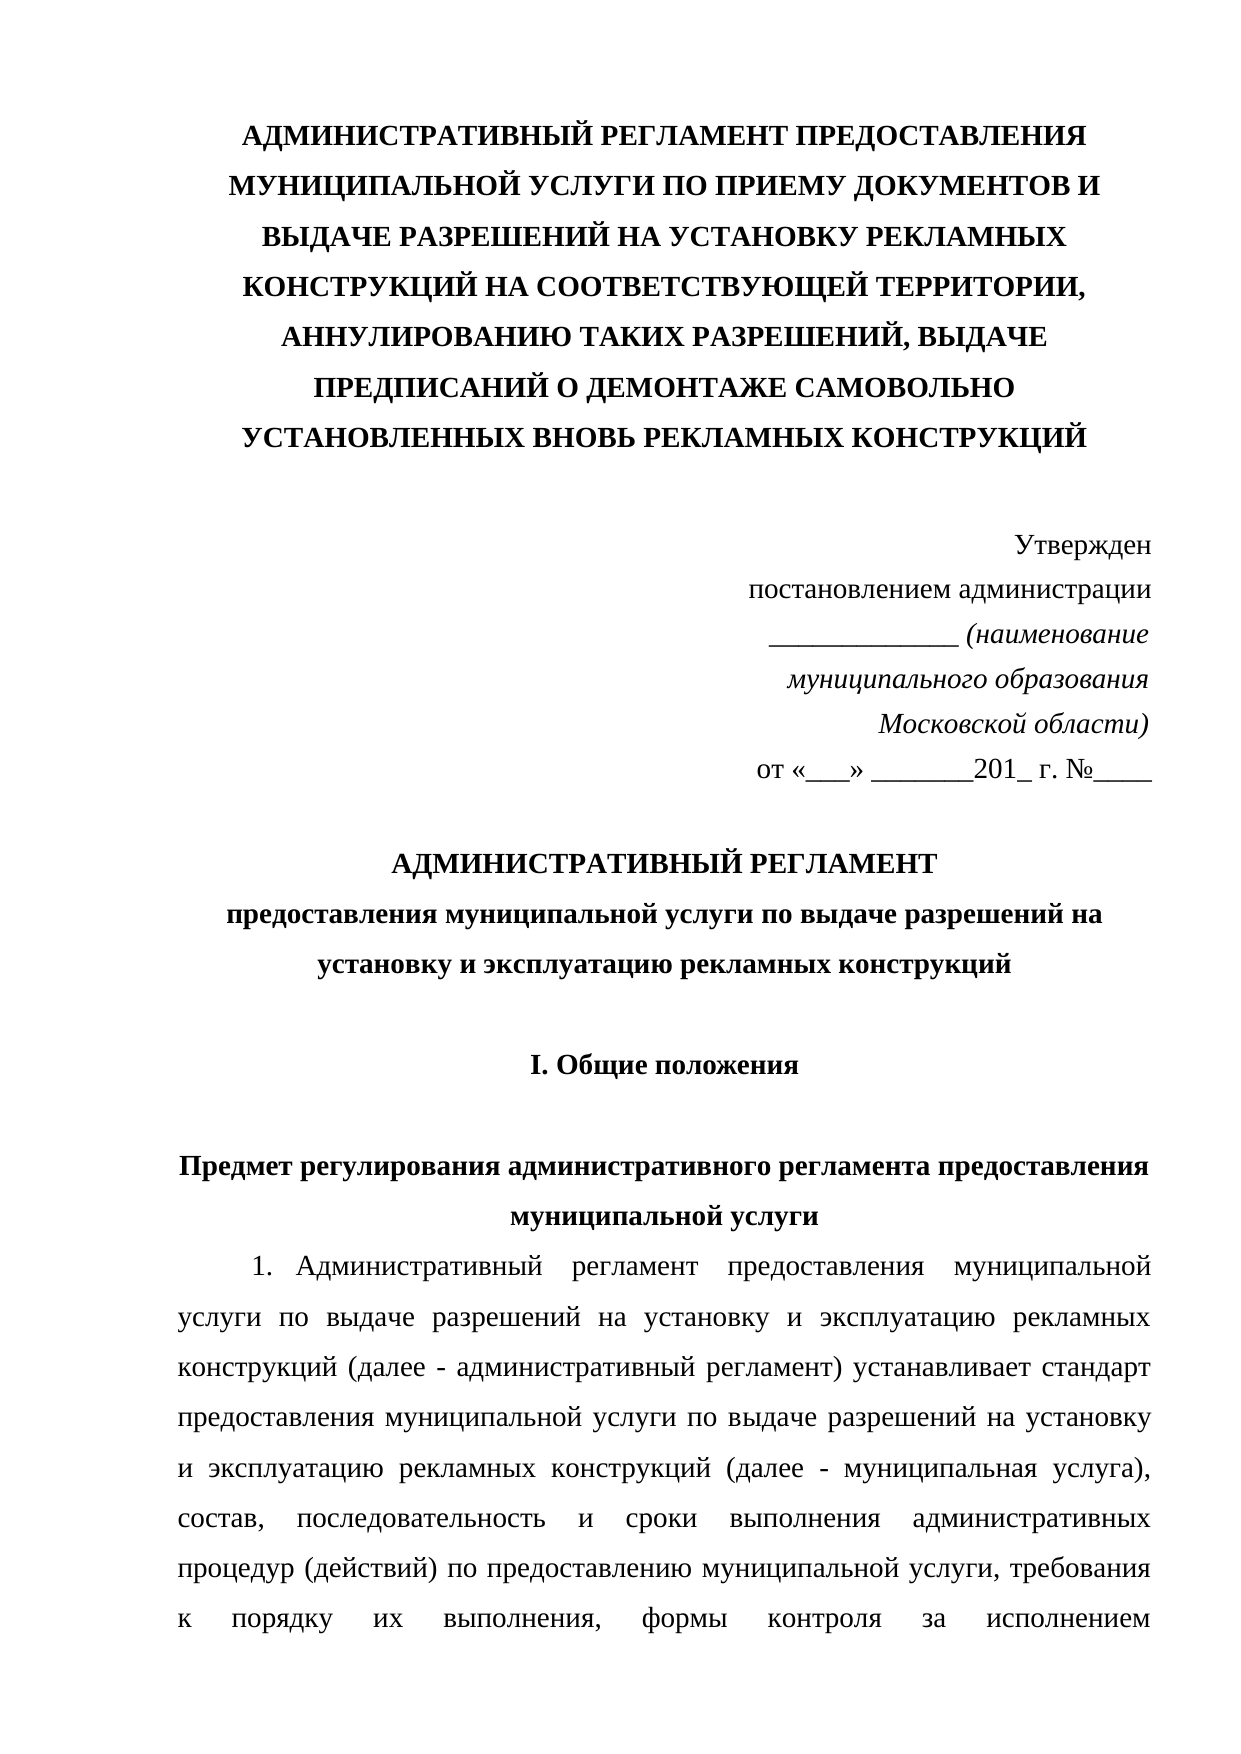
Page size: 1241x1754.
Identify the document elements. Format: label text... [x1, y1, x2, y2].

text _____________ (наименование [177, 616, 1152, 650]
text Утвержден [177, 527, 1152, 560]
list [177, 1248, 1152, 1634]
text от «___» _______201_ г. №____ [177, 751, 1152, 784]
text АДМИНИСТРАТИВНый РЕГЛАМЕНТ ПРЕДОСТАВЛЕНИЯ МУНИЦИПАЛЬНОЙ УСЛУГИ ПО ПРИЕМУ ДОКУМЕНТОВ И ВЫДАЧЕ РАЗРЕШЕНИЙ НА УСТАНОВКУ РЕКЛАМНЫХ КОНСТРУКЦИЙ НА СООТВЕТСТВУЮЩЕЙ ТЕРРИТОРИИ, АННУЛИРОВАНИЮ ТАКИХ РАЗРЕШЕНИЙ, ВЫДАЧЕ ПРЕДПИСАНИЙ О ДЕМОНТАЖЕ САМОВОЛЬНО УСТАНОВЛЕННЫХ ВНОВЬ РЕКЛАМНЫХ КОНСТРУКЦИЙ [177, 118, 1152, 453]
text I. Общие положения [177, 1047, 1152, 1081]
text предоставления муниципальной услуги по выдаче разрешений на установку и эксплуатацию рекламных конструкций [177, 896, 1152, 980]
text Московской области) [177, 706, 1152, 739]
text постановлением администрации [177, 572, 1152, 605]
text Предмет регулирования административного регламента предоставления муниципальной услуги [177, 1148, 1152, 1232]
text АДМИНИСТРАТИВНЫЙ РЕГЛАМЕНТ [177, 846, 1152, 879]
text муниципального образования [177, 661, 1152, 695]
